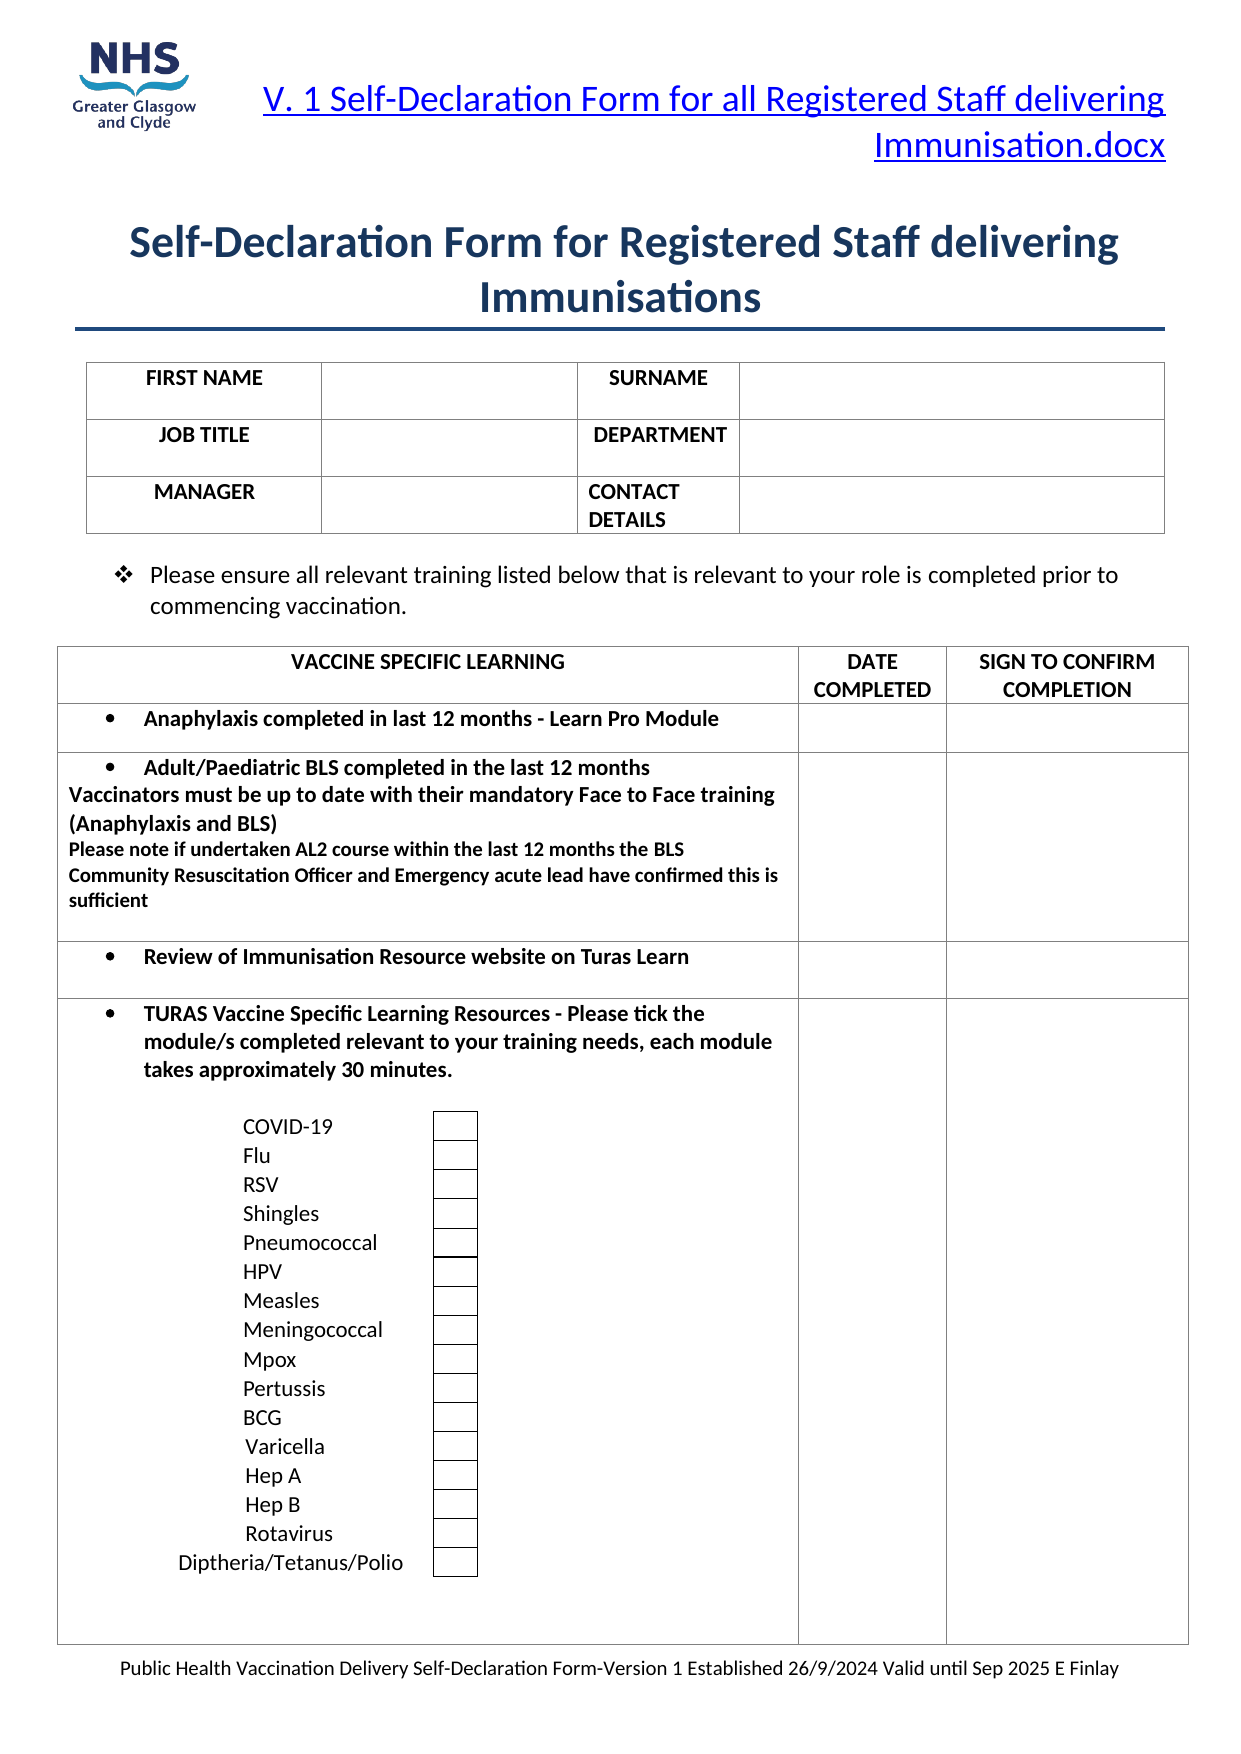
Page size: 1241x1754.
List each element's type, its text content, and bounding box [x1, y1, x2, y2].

table_cell TURAS Vaccine Specific Learning Resources - Please tick the module/s completed relevant to your training needs, each module takes approximately 30 minutes. [58, 999, 798, 1643]
table_cell JOB TITLE [87, 420, 321, 476]
text V. 1 Self-Declaration Form for all Registered Staff delivering Immunisation.docx [75, 75, 1165, 167]
table_cell CONTACT DETAILS [578, 477, 739, 533]
table_cell [740, 420, 1164, 476]
table_cell [740, 477, 1164, 533]
table_cell [799, 999, 946, 1643]
table_cell [947, 999, 1188, 1643]
table_cell MANAGER [87, 477, 321, 533]
table_cell Adult/Paediatric BLS completed in the last 12 months Vaccinators must be up to date with their mandatory Face to Face training (Anaphylaxis and BLS) Please note if undertaken AL2 course within the last 12 months the BLS Community Resuscitation Officer and Emergency acute lead have confirmed this is sufficient [58, 753, 798, 941]
table_cell [322, 477, 577, 533]
text Self-Declaration Form for Registered Staff delivering Immunisations [75, 212, 1165, 327]
table_header [322, 363, 577, 419]
table_header VACCINE SPECIFIC LEARNING [58, 647, 798, 703]
table_cell [799, 942, 946, 998]
table_cell [947, 753, 1188, 941]
table_cell Review of Immunisation Resource website on Turas Learn [58, 942, 798, 998]
table_cell [947, 704, 1188, 752]
picture [69, 21, 199, 152]
table_cell Anaphylaxis completed in last 12 months - Learn Pro Module [58, 704, 798, 752]
table_header SIGN TO CONFIRM COMPLETION [947, 647, 1188, 703]
table_header DATE COMPLETED [799, 647, 946, 703]
table_header FIRST NAME [87, 363, 321, 419]
table_cell [799, 753, 946, 941]
table_cell DEPARTMENT [578, 420, 739, 476]
list Please ensure all relevant training listed below that is relevant to your role is completed prior to commencing vaccination. [112, 559, 1165, 620]
table_header [740, 363, 1164, 419]
table_cell [322, 420, 577, 476]
table_header SURNAME [578, 363, 739, 419]
table_cell [799, 704, 946, 752]
table_cell [947, 942, 1188, 998]
